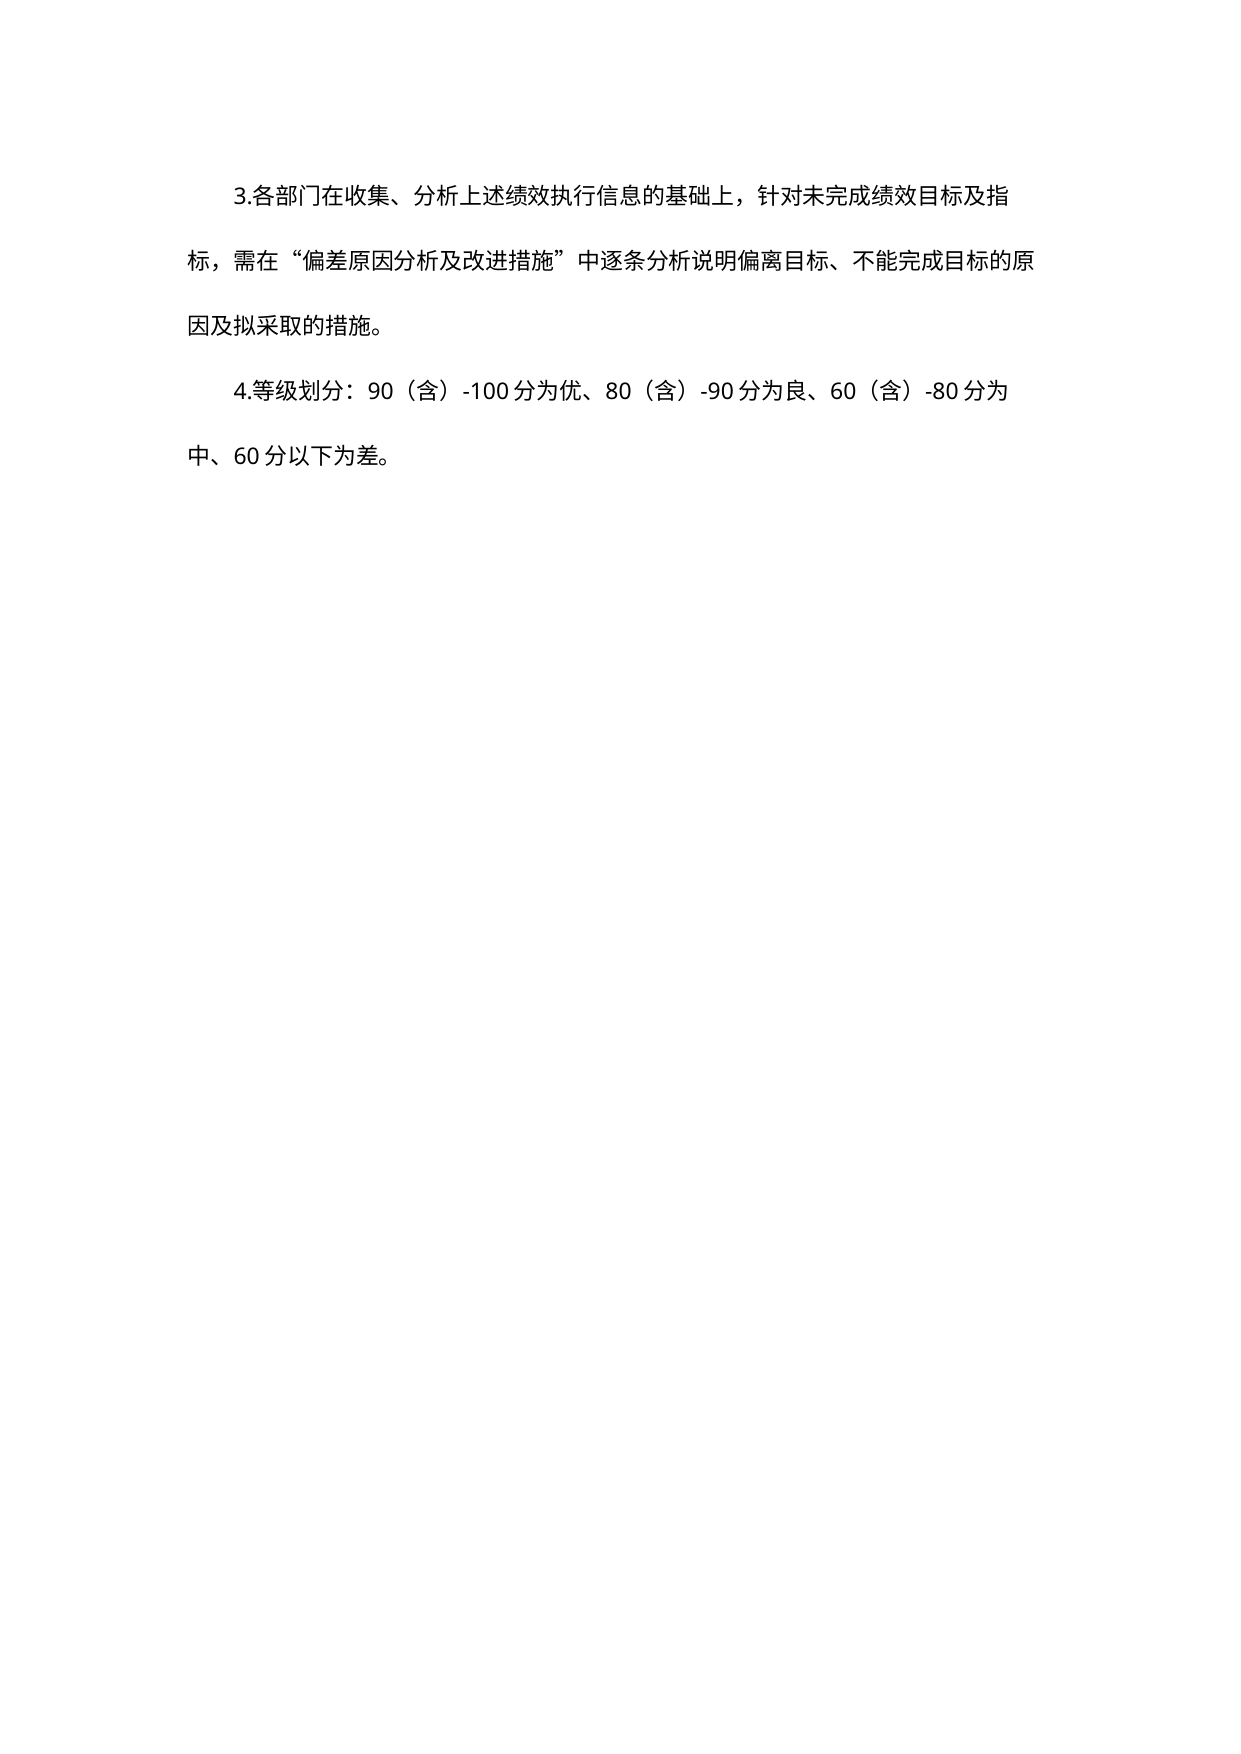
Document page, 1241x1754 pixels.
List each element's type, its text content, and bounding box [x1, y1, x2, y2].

list 4.等级划分：90（含）-100分为优、80（含）-90分为良、60（含）-80分为中、60分以下为差。 [187, 357, 1053, 487]
list 3.各部门在收集、分析上述绩效执行信息的基础上，针对未完成绩效目标及指标，需在“偏差原因分析及改进措施”中逐条分析说明偏离目标、不能完成目标的原因及拟采取的措施。 [187, 162, 1053, 357]
